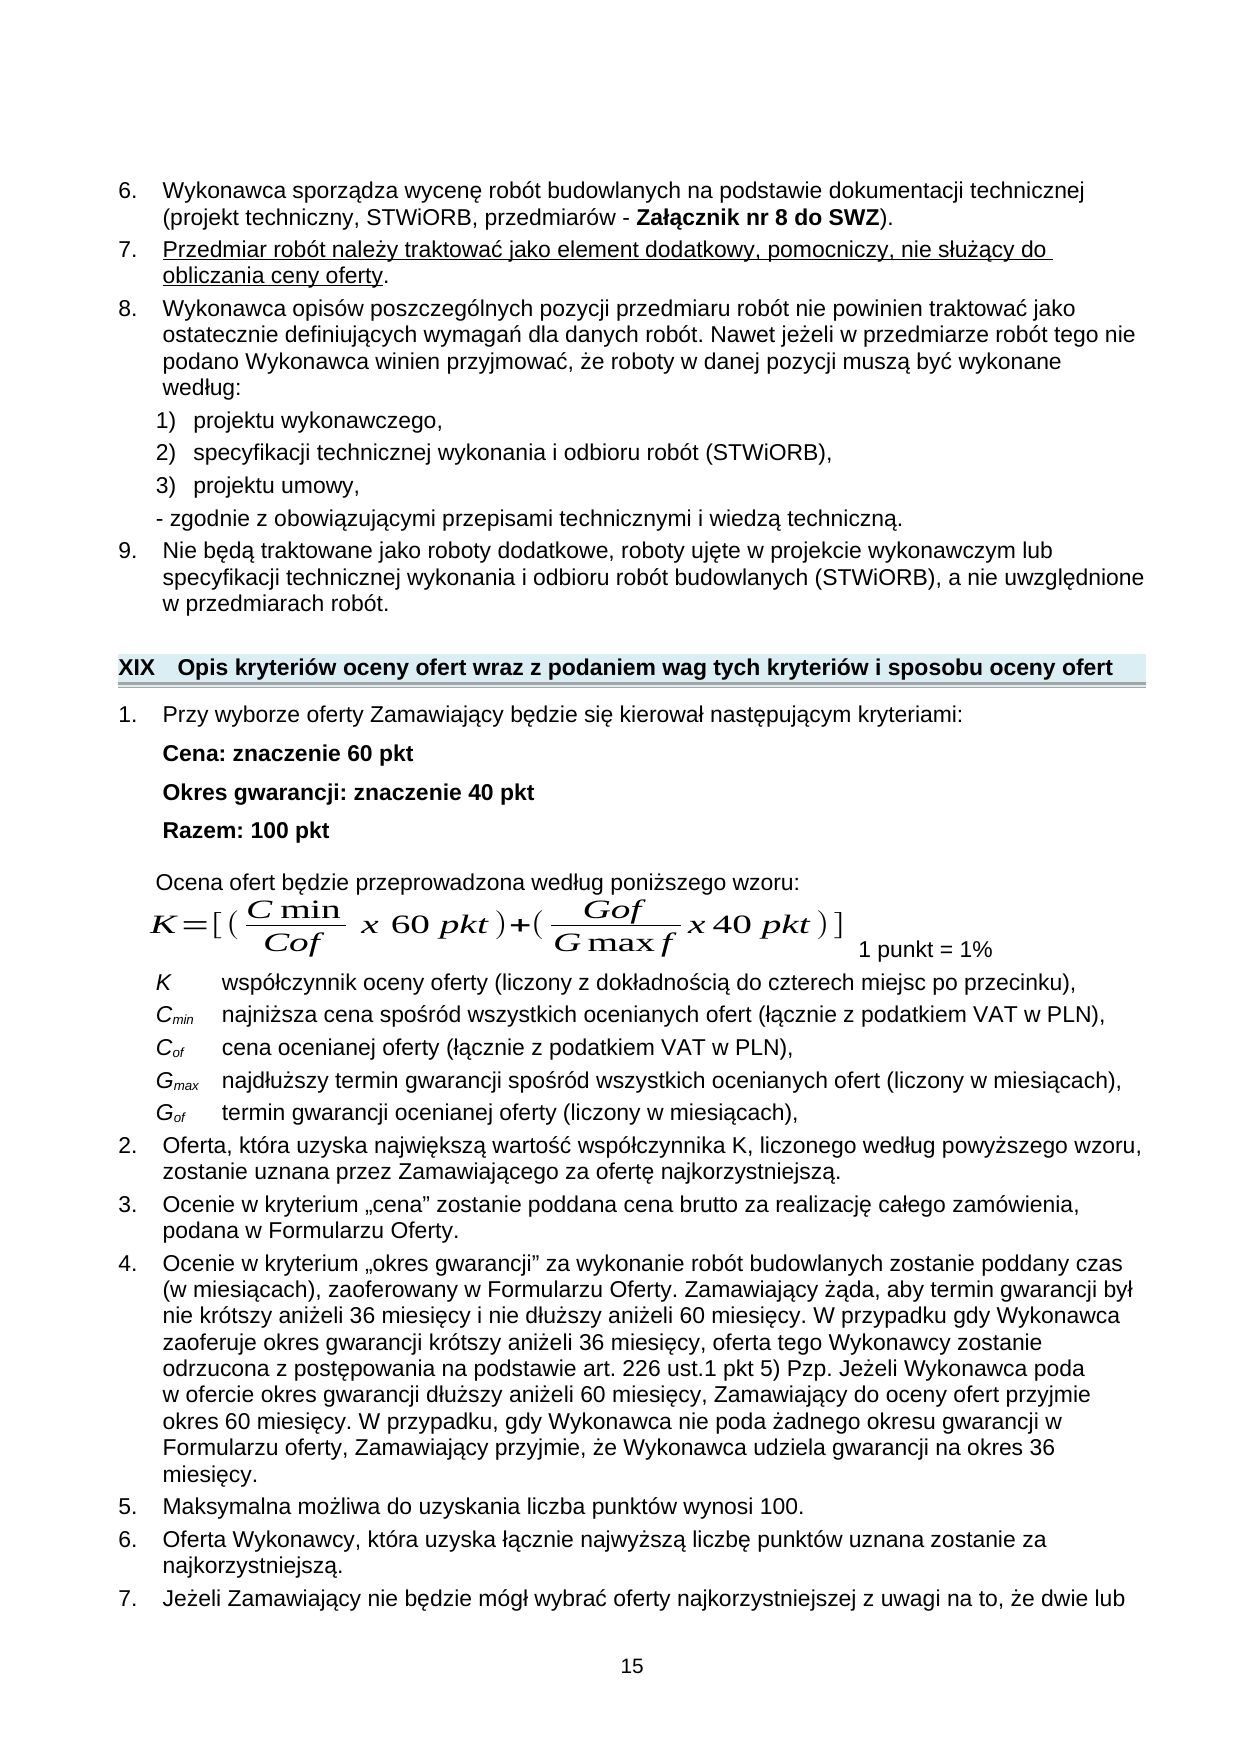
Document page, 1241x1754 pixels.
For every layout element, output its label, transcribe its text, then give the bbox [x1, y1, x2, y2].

list Oferta, która uzyska największą wartość współczynnika K, liczonego według powyższego wzoru, zostanie uznana przez Zamawiającego za ofertę najkorzystniejszą. [118, 1132, 1146, 1184]
text Cmin najniższa cena spośród wszystkich ocenianych ofert (łącznie z podatkiem VAT w PLN), [156, 1001, 1146, 1028]
text Cof cena ocenianej oferty (łącznie z podatkiem VAT w PLN), [156, 1034, 1146, 1060]
text K współczynnik oceny oferty (liczony z dokładnością do czterech miejsc po przecinku), [156, 969, 1146, 995]
list Wykonawca sporządza wycenę robót budowlanych na podstawie dokumentacji technicznej (projekt techniczny, STWiORB, przedmiarów - Załącznik nr 8 do SWZ). [118, 177, 1146, 230]
text Gof termin gwarancji ocenianej oferty (liczony w miesiącach), [156, 1099, 1146, 1126]
text Cena: znaczenie 60 pkt [162, 740, 1146, 766]
list Ocenie w kryterium „okres gwarancji” za wykonanie robót budowlanych zostanie poddany czas (w miesiącach), zaoferowany w Formularzu Oferty. Zamawiający żąda, aby termin gwarancji był nie krótszy aniżeli 36 miesięcy i nie dłuższy aniżeli 60 miesięcy. W przypadku gdy Wykonawca zaoferuje okres gwarancji krótszy aniżeli 36 miesięcy, oferta tego Wykonawcy zostanie odrzucona z postępowania na podstawie art. 226 ust.1 pkt 5) Pzp. Jeżeli Wykonawca poda w ofercie okres gwarancji dłuższy aniżeli 60 miesięcy, Zamawiający do oceny ofert przyjmie okres 60 miesięcy. W przypadku, gdy Wykonawca nie poda żadnego okresu gwarancji w Formularzu oferty, Zamawiający przyjmie, że Wykonawca udziela gwarancji na okres 36 miesięcy. [118, 1250, 1146, 1487]
list - zgodnie z obowiązującymi przepisami technicznymi i wiedzą techniczną. [156, 504, 1146, 531]
list Maksymalna możliwa do uzyskania liczba punktów wynosi 100. [118, 1493, 1146, 1519]
list Ocenie w kryterium „cena” zostanie poddana cena brutto za realizację całego zamówienia, podana w Formularzu Oferty. [118, 1191, 1146, 1243]
list Wykonawca opisów poszczególnych pozycji przedmiaru robót nie powinien traktować jako ostatecznie definiujących wymagań dla danych robót. Nawet jeżeli w przedmiarze robót tego nie podano Wykonawca winien przyjmować, że roboty w danej pozycji muszą być wykonane według: [118, 295, 1146, 401]
list Przy wyborze oferty Zamawiający będzie się kierował następującym kryteriami: [118, 701, 1146, 727]
text 1 punkt = 1% [148, 895, 1146, 962]
list projektu wykonawczego, [156, 407, 1146, 433]
list Przedmiar robót należy traktować jako element dodatkowy, pomocniczy, nie służący do obliczania ceny oferty. [118, 236, 1146, 289]
list Nie będą traktowane jako roboty dodatkowe, roboty ujęte w projekcie wykonawczym lub specyfikacji technicznej wykonania i odbioru robót budowlanych (STWiORB), a nie uwzględnione w przedmiarach robót. [118, 537, 1146, 616]
text XIX Opis kryteriów oceny ofert wraz z podaniem wag tych kryteriów i sposobu oceny ofert [118, 654, 1146, 682]
text Ocena ofert będzie przeprowadzona według poniższego wzoru: [155, 869, 1146, 895]
text Razem: 100 pkt [162, 817, 1146, 844]
list specyfikacji technicznej wykonania i odbioru robót (STWiORB), [156, 439, 1146, 466]
text Okres gwarancji: znaczenie 40 pkt [162, 779, 1146, 805]
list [118, 1585, 1146, 1611]
list Oferta Wykonawcy, która uzyska łącznie najwyższą liczbę punktów uznana zostanie za najkorzystniejszą. [118, 1526, 1146, 1578]
list projektu umowy, [156, 472, 1146, 498]
text Gmax najdłuższy termin gwarancji spośród wszystkich ocenianych ofert (liczony w miesiącach), [156, 1067, 1146, 1093]
